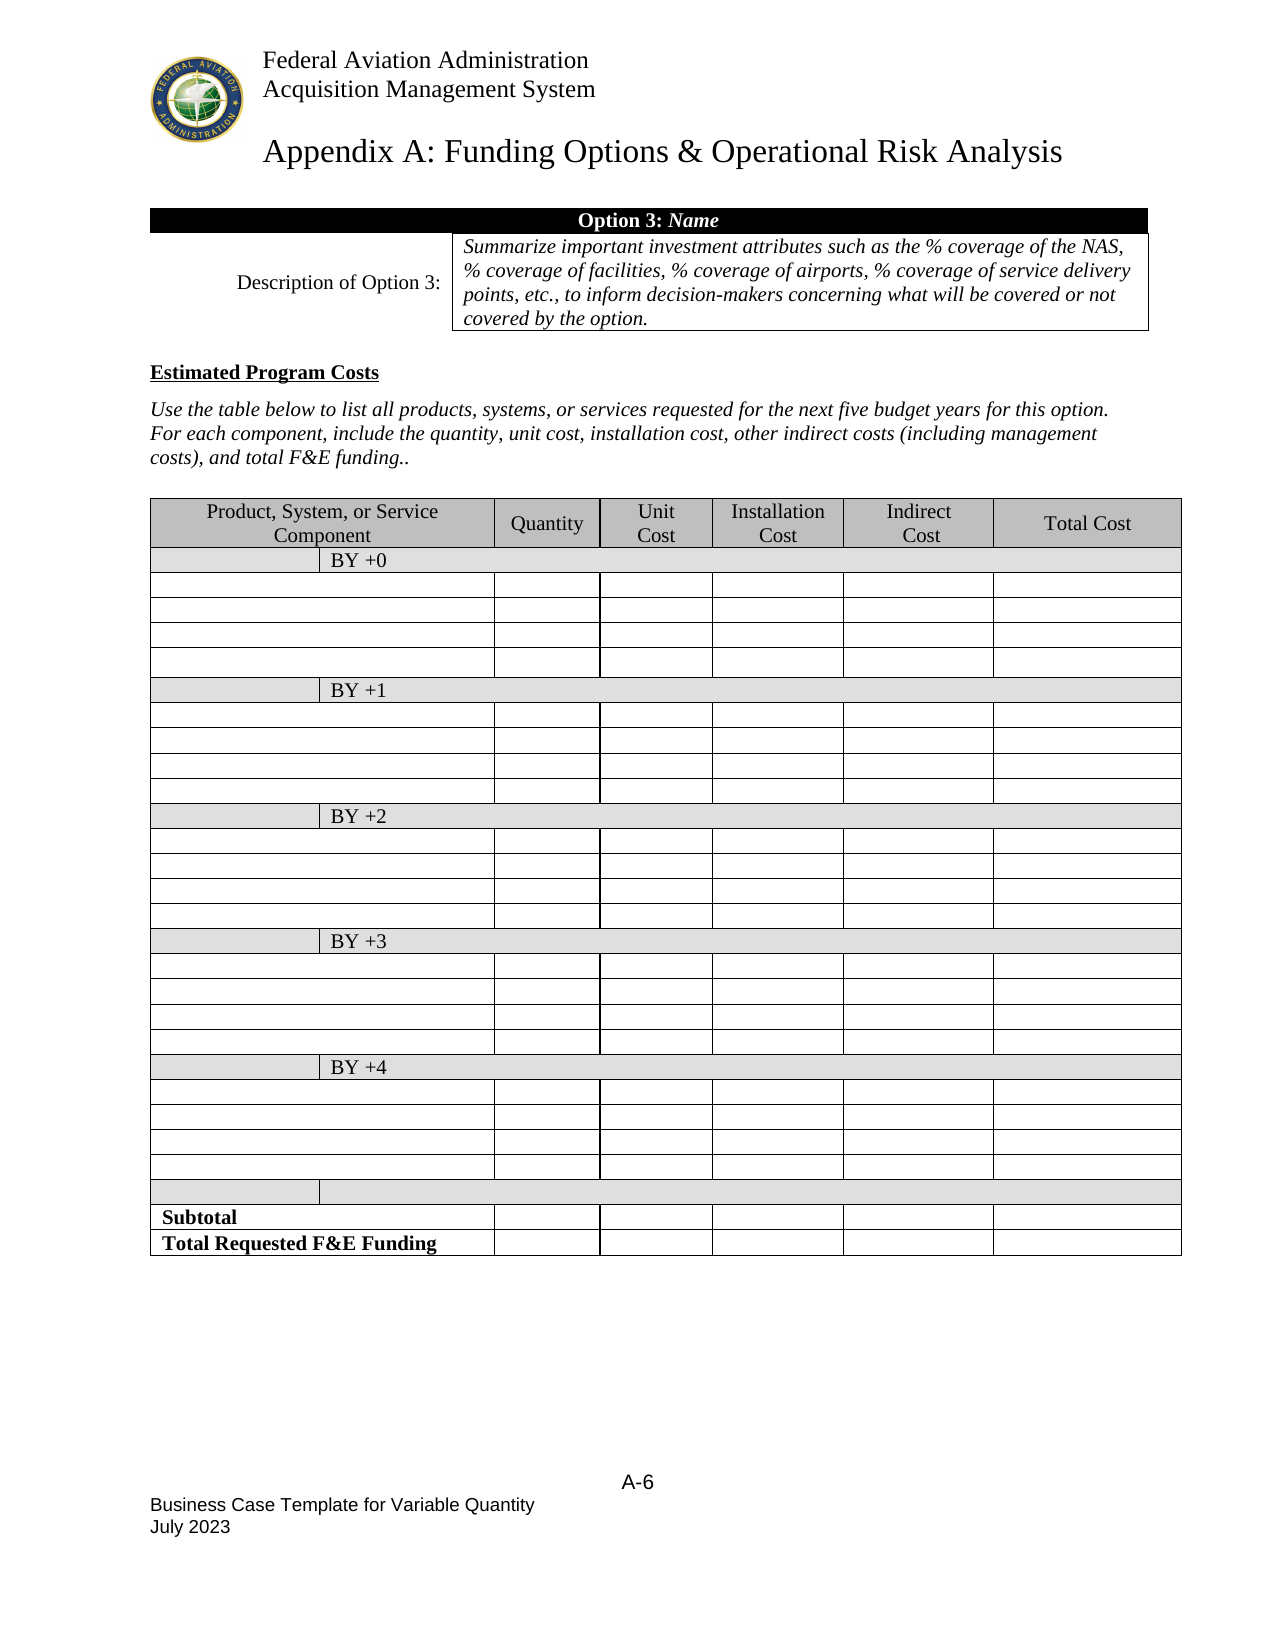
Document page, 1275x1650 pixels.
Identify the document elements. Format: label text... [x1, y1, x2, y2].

table_cell [713, 954, 843, 978]
table_cell [601, 954, 712, 978]
table_cell [844, 854, 993, 878]
table_cell [601, 1155, 712, 1179]
table_cell [994, 979, 1181, 1003]
table_cell [151, 703, 494, 727]
table_cell [495, 1080, 599, 1104]
table_cell [844, 829, 993, 853]
table_cell [601, 779, 712, 803]
table_cell [844, 979, 993, 1003]
table_cell [601, 623, 712, 647]
table_cell BY +1 [320, 678, 1181, 702]
table_cell [713, 1105, 843, 1129]
table_cell [495, 1205, 599, 1229]
table_cell [495, 648, 599, 677]
table_cell [994, 829, 1181, 853]
table_cell [601, 979, 712, 1003]
table_cell [495, 979, 599, 1003]
table_cell [994, 728, 1181, 752]
table_cell [844, 1130, 993, 1154]
table_cell [994, 1105, 1181, 1129]
table_cell [151, 979, 494, 1003]
table_cell [994, 1005, 1181, 1028]
table_cell [495, 779, 599, 803]
text Estimated Program Costs [150, 360, 1125, 384]
table_cell [994, 598, 1181, 622]
table_cell [994, 1205, 1181, 1229]
table_cell [151, 854, 494, 878]
table_cell [994, 1130, 1181, 1154]
table_cell [844, 754, 993, 777]
table_cell [713, 904, 843, 928]
table_cell [601, 904, 712, 928]
table_cell [844, 779, 993, 803]
table_cell [495, 1030, 599, 1054]
table_cell [151, 678, 319, 702]
table_cell [495, 829, 599, 853]
table_cell [994, 954, 1181, 978]
table_cell [151, 623, 494, 647]
table_cell [151, 754, 494, 777]
table_cell [994, 623, 1181, 647]
table_cell [151, 779, 494, 803]
table_cell [151, 1005, 494, 1028]
table_cell [601, 1230, 712, 1254]
table_cell [844, 954, 993, 978]
table_cell [713, 854, 843, 878]
table_cell [151, 1080, 494, 1104]
table_cell [495, 954, 599, 978]
table_cell [151, 1105, 494, 1129]
table_cell [713, 1230, 843, 1254]
table_cell [994, 854, 1181, 878]
table_cell [844, 1030, 993, 1054]
table_cell [151, 1055, 319, 1079]
table_cell [601, 854, 712, 878]
table_cell [495, 1005, 599, 1028]
table_cell [994, 904, 1181, 928]
table_cell [151, 954, 494, 978]
table_cell [151, 1030, 494, 1054]
table_cell [844, 598, 993, 622]
table_cell [844, 904, 993, 928]
table_header Product, System, or Service Component [151, 499, 494, 547]
table_cell [151, 1155, 494, 1179]
table_cell [601, 1030, 712, 1054]
table_cell [713, 1155, 843, 1179]
table_cell [713, 703, 843, 727]
table_cell [713, 728, 843, 752]
table_header Indirect Cost [844, 499, 993, 547]
table_cell [994, 754, 1181, 777]
table_cell [151, 829, 494, 853]
table_cell [151, 904, 494, 928]
table_cell [601, 728, 712, 752]
table_cell [151, 879, 494, 903]
table_cell [713, 573, 843, 597]
table_cell [844, 1155, 993, 1179]
table_cell Total Requested F&E Funding [151, 1230, 494, 1254]
table_cell [713, 779, 843, 803]
table_cell BY +3 [320, 929, 1181, 953]
table_cell [151, 929, 319, 953]
table_cell [601, 598, 712, 622]
table_cell [713, 979, 843, 1003]
table_cell [601, 879, 712, 903]
table_cell [495, 623, 599, 647]
table_cell [601, 1105, 712, 1129]
table_header Option 3: Name [150, 208, 1148, 233]
table_cell [495, 573, 599, 597]
table_cell [844, 1080, 993, 1104]
table_cell [495, 1155, 599, 1179]
table_cell [713, 1005, 843, 1028]
table_cell [713, 1130, 843, 1154]
table_cell [713, 623, 843, 647]
table_cell BY +4 [320, 1055, 1181, 1079]
table_cell [994, 779, 1181, 803]
table_cell [495, 1105, 599, 1129]
table_cell [844, 1105, 993, 1129]
table_cell [495, 598, 599, 622]
table_cell [495, 754, 599, 777]
table_cell [495, 1130, 599, 1154]
table_cell [151, 598, 494, 622]
table_cell [994, 1080, 1181, 1104]
table_cell [495, 703, 599, 727]
table_cell [601, 754, 712, 777]
table_cell [713, 829, 843, 853]
table_cell [994, 648, 1181, 677]
table_cell [601, 829, 712, 853]
table_cell [601, 1205, 712, 1229]
table_cell [844, 1005, 993, 1028]
table_cell [994, 879, 1181, 903]
table_cell [151, 573, 494, 597]
table_cell [495, 879, 599, 903]
table_cell [601, 1080, 712, 1104]
table_cell [994, 1155, 1181, 1179]
table_cell [495, 728, 599, 752]
table_cell [844, 1205, 993, 1229]
table_header Unit Cost [601, 499, 712, 547]
table_cell Description of Option 3: [150, 233, 452, 330]
table_cell [495, 854, 599, 878]
table_cell Summarize important investment attributes such as the % coverage of the NAS, % coverage of facilities, % coverage of airports, % coverage of service delivery points, etc., to inform decision-makers concerning what will be covered or not covered by the option. [453, 234, 1148, 330]
table_cell [151, 1180, 319, 1204]
table_cell [844, 573, 993, 597]
table_cell [844, 703, 993, 727]
table_cell [844, 648, 993, 677]
table_cell [151, 804, 319, 828]
table_cell [601, 573, 712, 597]
table_cell BY +2 [320, 804, 1181, 828]
table_cell [320, 1180, 1181, 1204]
table_cell [994, 703, 1181, 727]
table_header Total Cost [994, 499, 1181, 547]
table_cell [151, 648, 494, 677]
table_header Quantity [495, 499, 599, 547]
table_header Installation Cost [713, 499, 843, 547]
table_cell [994, 573, 1181, 597]
table_cell [601, 1130, 712, 1154]
table_cell [713, 598, 843, 622]
table_cell [713, 1030, 843, 1054]
table_cell [713, 1205, 843, 1229]
table_cell [495, 904, 599, 928]
table_cell [713, 648, 843, 677]
table_cell [495, 1230, 599, 1254]
text Use the table below to list all products, systems, or services requested for the next five budget years for this option. For each component, include the quantity, unit cost, installation cost, other indirect costs (including management costs), and total F&E funding.. [150, 397, 1125, 469]
table_cell [713, 1080, 843, 1104]
table_cell Subtotal [151, 1205, 494, 1229]
table_cell [844, 1230, 993, 1254]
table_cell [713, 754, 843, 777]
table_cell [151, 1130, 494, 1154]
table_cell [994, 1230, 1181, 1254]
table_cell [713, 879, 843, 903]
table_cell [151, 728, 494, 752]
table_cell [844, 879, 993, 903]
table_cell BY +0 [320, 548, 1181, 572]
table_cell [844, 728, 993, 752]
table_cell [601, 648, 712, 677]
table_cell [994, 1030, 1181, 1054]
table_cell [601, 1005, 712, 1028]
table_cell [844, 623, 993, 647]
table_cell [151, 548, 319, 572]
table_cell [601, 703, 712, 727]
